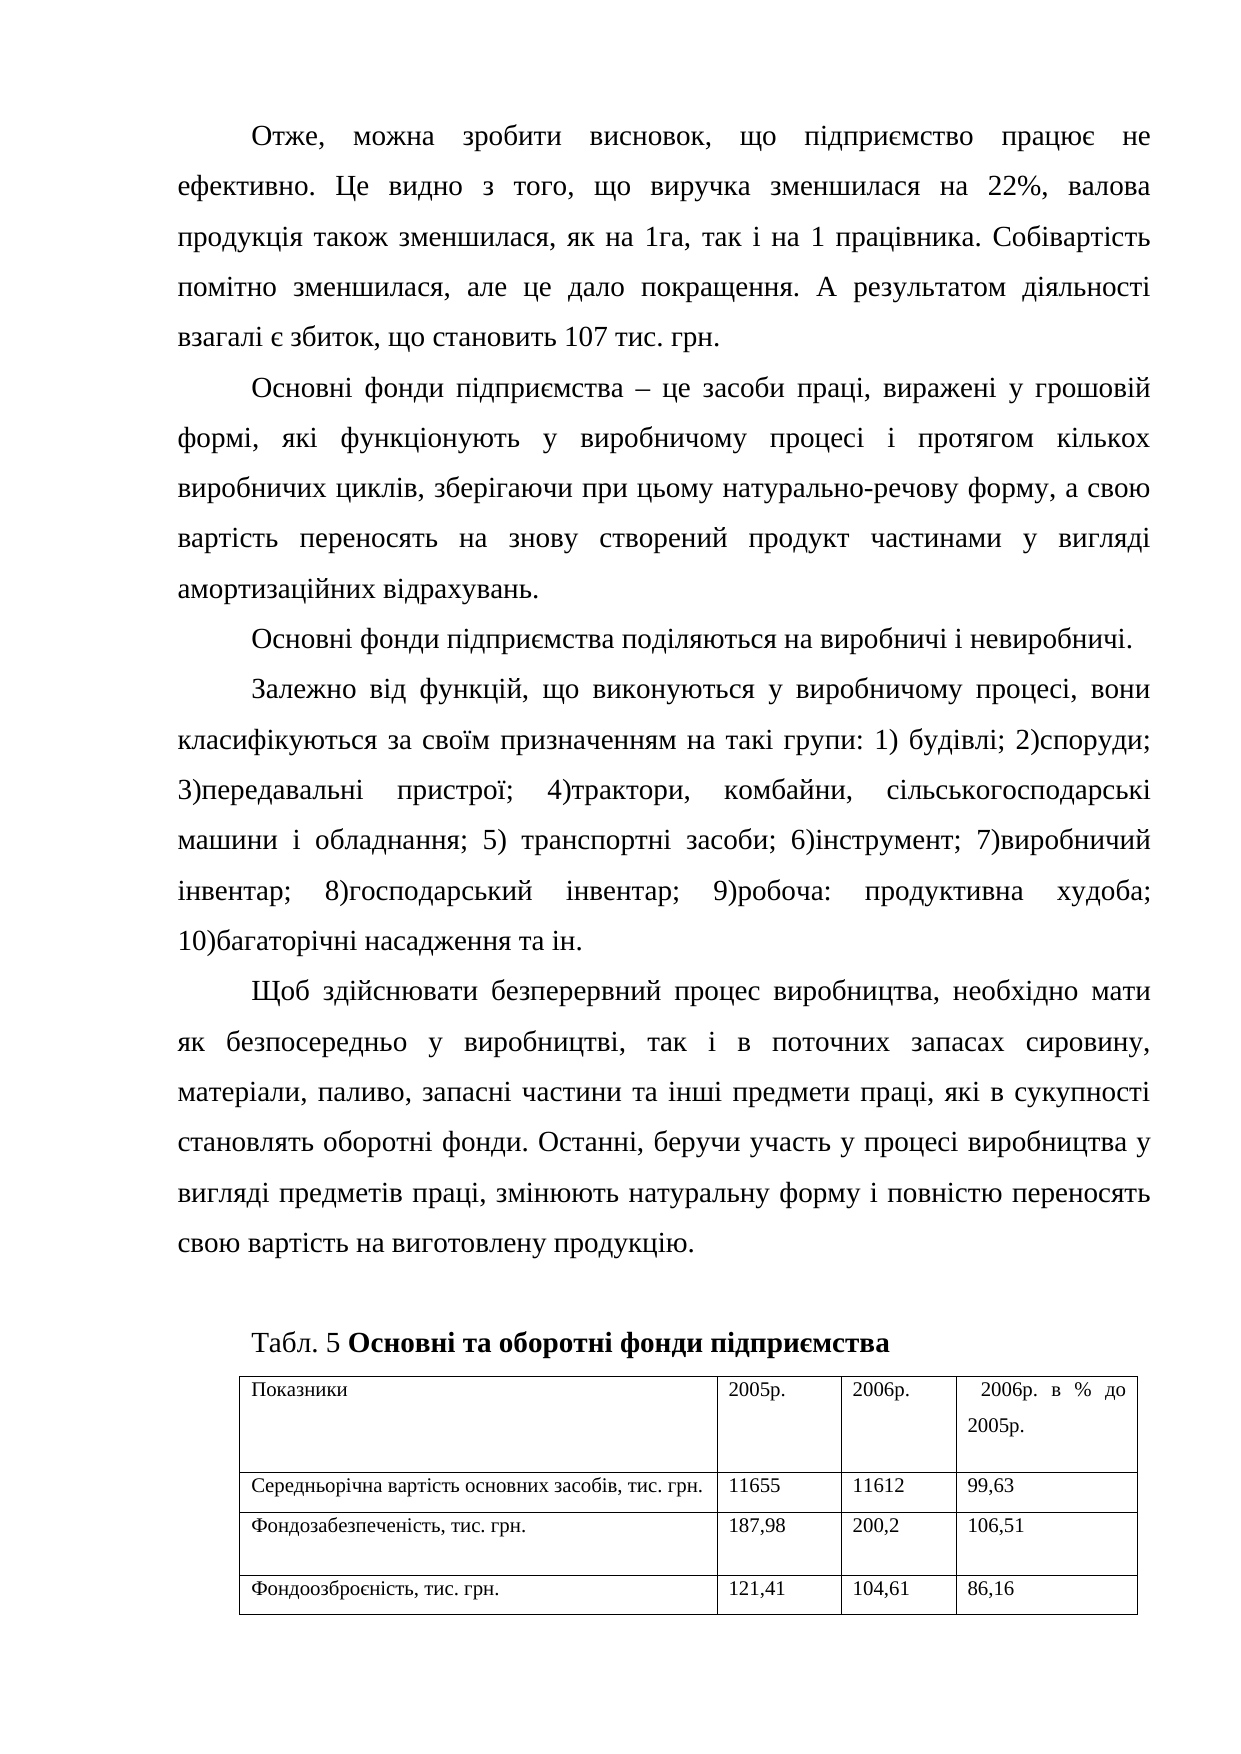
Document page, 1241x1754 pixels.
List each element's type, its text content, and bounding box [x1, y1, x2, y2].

table_cell 104,61 [842, 1576, 956, 1614]
table_header 2005р. [718, 1377, 841, 1472]
table_cell 11655 [718, 1473, 841, 1512]
table_cell Фондоозброєність, тис. грн. [240, 1576, 717, 1614]
text Основні фонди підприємства – це засоби праці, виражені у грошовій формі, які функціонують у виробничому процесі і протягом кількох виробничих циклів, зберігаючи при цьому натурально-речову форму, а свою вартість переносять на знову створений продукт частинами у вигляді амортизаційних відрахувань. [177, 370, 1152, 604]
text Отже, можна зробити висновок, що підприємство працює не ефективно. Це видно з того, що виручка зменшилася на 22%, валова продукція також зменшилася, як на 1га, так і на 1 працівника. Собівартість помітно зменшилася, але це дало покращення. А результатом діяльності взагалі є збиток, що становить 107 тис. грн. [177, 118, 1152, 353]
table_cell 86,16 [957, 1576, 1137, 1614]
table_cell 200,2 [842, 1513, 956, 1575]
text Щоб здійснювати безперервний процес виробництва, необхідно мати як безпосередньо у виробництві, так і в поточних запасах сировину, матеріали, паливо, запасні частини та інші предмети праці, які в сукупності становлять оборотні фонди. Останні, беручи участь у процесі виробництва у вигляді предметів праці, змінюють натуральну форму і повністю переносять свою вартість на виготовлену продукцію. [177, 973, 1152, 1258]
table_cell Фондозабезпеченість, тис. грн. [240, 1513, 717, 1575]
table_header 2006р. [842, 1377, 956, 1472]
table_header Показники [240, 1377, 717, 1472]
table_cell 187,98 [718, 1513, 841, 1575]
text Табл. 5 Основні та оборотні фонди підприємства [177, 1326, 1152, 1359]
text Залежно від функцій, що виконуються у виробничому процесі, вони класифікуються за своїм призначенням на такі групи: 1) будівлі; 2)споруди; 3)передавальні пристрої; 4)трактори, комбайни, сільськогосподарські машини і обладнання; 5) транспортні засоби; 6)інструмент; 7)виробничий інвентар; 8)господарський інвентар; 9)робоча: продуктивна худоба; 10)багаторічні насадження та ін. [177, 672, 1152, 957]
table_cell 11612 [842, 1473, 956, 1512]
text Основні фонди підприємства поділяються на виробничі і невиробничі. [177, 621, 1152, 655]
table_cell 99,63 [957, 1473, 1137, 1512]
table_cell 121,41 [718, 1576, 841, 1614]
table_cell 106,51 [957, 1513, 1137, 1575]
table_header 2006р. в % до 2005р. [957, 1377, 1137, 1472]
table_cell Середньорічна вартість основних засобів, тис. грн. [240, 1473, 717, 1512]
